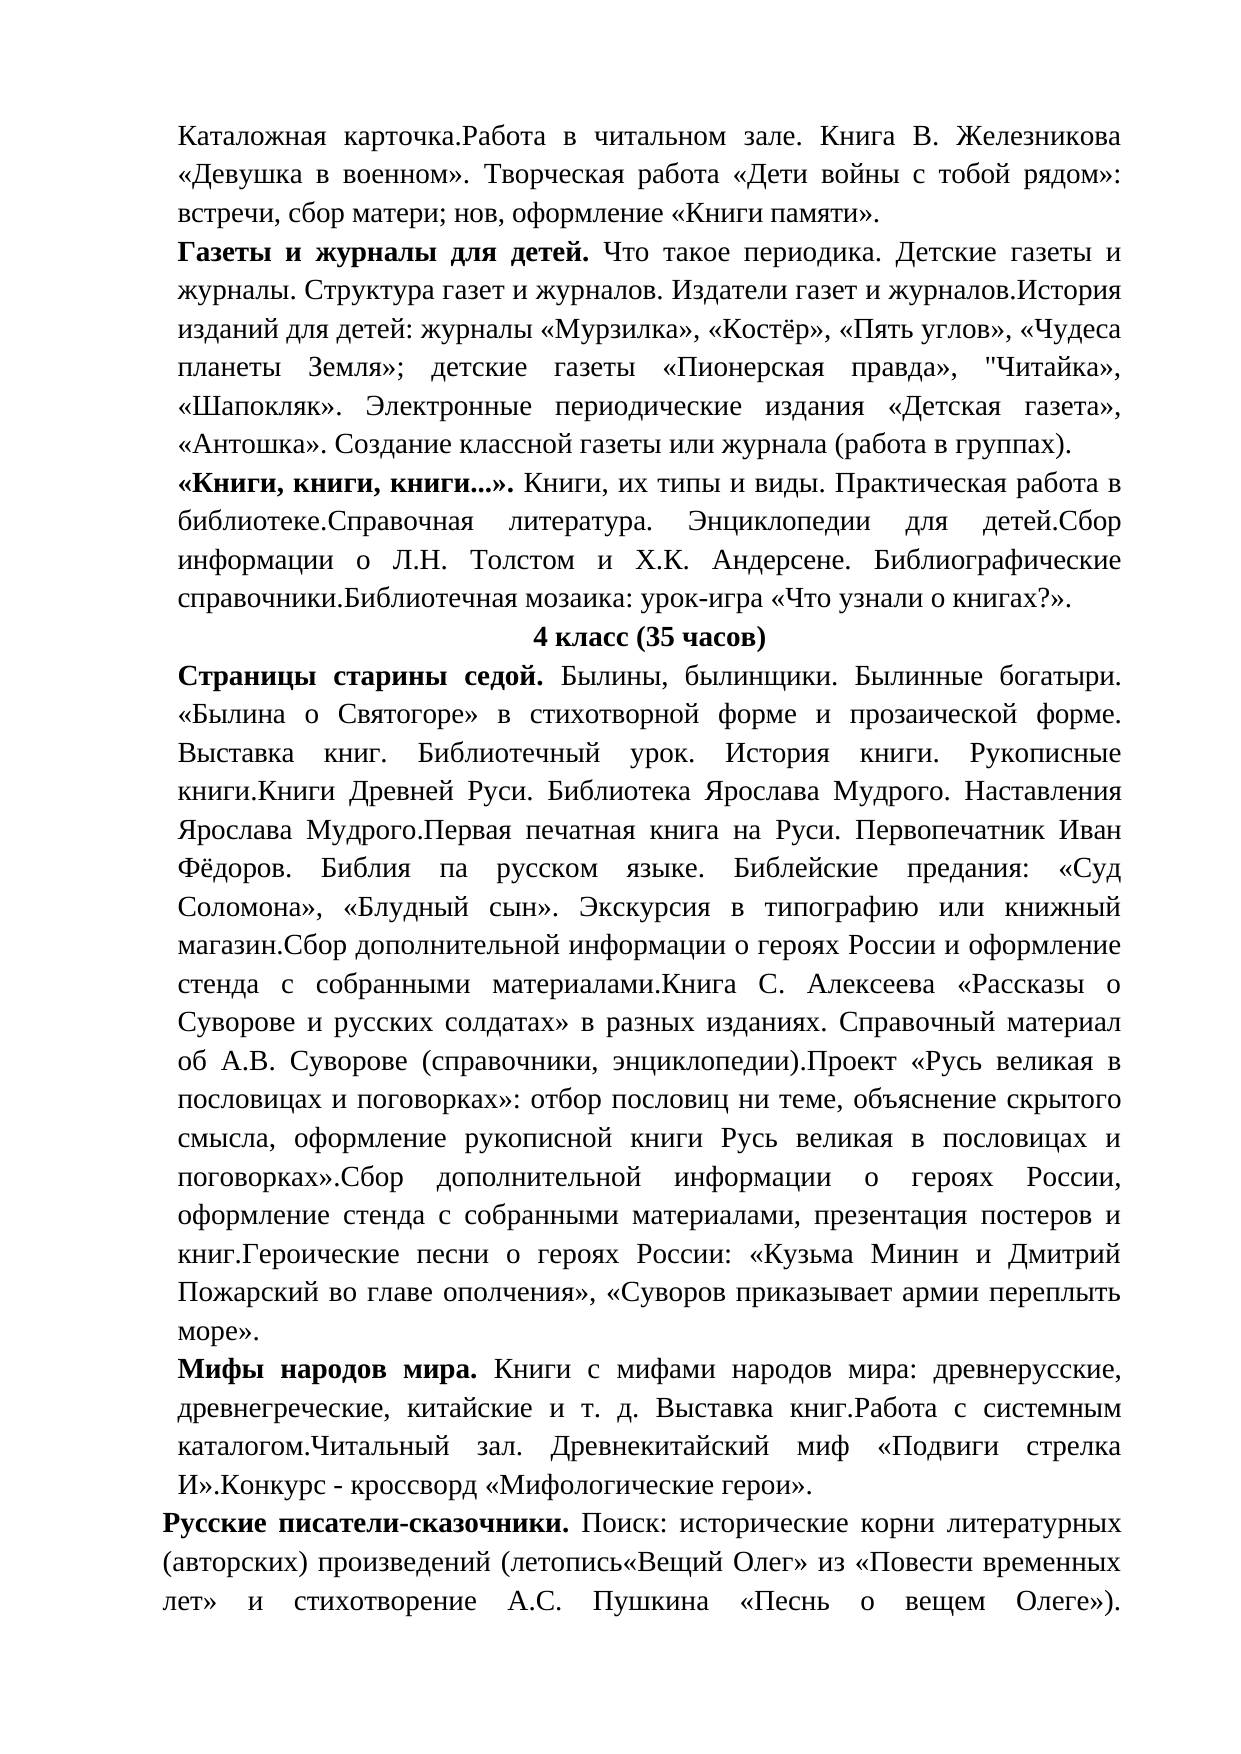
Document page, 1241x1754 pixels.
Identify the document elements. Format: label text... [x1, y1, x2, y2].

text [162, 1506, 1122, 1616]
text Страницы старины седой. Былины, былинщики. Былинные богатыри. «Былина о Святогоре» в стихотворной форме и прозаической форме. Выставка книг. Библиотечный урок. История книги. Рукописные книги.Книги Древней Руси. Библиотека Ярослава Мудрого. Наставления Ярослава Мудрого.Первая печатная книга на Руси. Первопечатник Иван Фёдоров. Библия па русском языке. Библейские предания: «Суд Соломона», «Блудный сын». Экскурсия в типографию или книжный магазин.Сбор дополнительной информации о героях России и оформление стенда с собранными материалами.Книга С. Алексеева «Рассказы о Суворове и русских солдатах» в разных изданиях. Справочный материал об А.В. Суворове (справочники, энциклопедии).Проект «Русь великая в пословицах и поговорках»: отбор пословиц ни теме, объяснение скрытого смысла, оформление рукописной книги Русь великая в пословицах и поговорках».Сбор дополнительной информации о героях России, оформление стенда с собранными материалами, презентация постеров и книг.Героические песни о героях России: «Кузьма Минин и Дмитрий Пожарский во главе ополчения», «Суворов приказывает армии переплыть море». [177, 658, 1122, 1346]
text 4 класс (35 часов) [177, 619, 1122, 653]
text Газеты и журналы для детей. Что такое периодика. Детские газеты и журналы. Структура газет и журналов. Издатели газет и журналов.История изданий для детей: журналы «Мурзилка», «Костёр», «Пять углов», «Чудеса планеты Земля»; детские газеты «Пионерская правда», "Читайка», «Шапокляк». Электронные периодические издания «Детская газета», «Антошка». Создание классной газеты или журнала (работа в группах). [177, 234, 1122, 460]
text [177, 118, 1122, 229]
text Мифы народов мира. Книги с мифами народов мира: древнерусские, древнегреческие, китайские и т. д. Выставка книг.Работа с системным каталогом.Читальный зал. Древнекитайский миф «Подвиги стрелка И».Конкурс - кроссворд «Мифологические герои». [177, 1351, 1122, 1501]
text «Книги, книги, книги...». Книги, их типы и виды. Практическая работа в библиотеке.Справочная литература. Энциклопедии для детей.Сбор информации о Л.Н. Толстом и Х.К. Андерсене. Библиографические справочники.Библиотечная мозаика: урок-игра «Что узнали о книгах?». [177, 465, 1122, 614]
